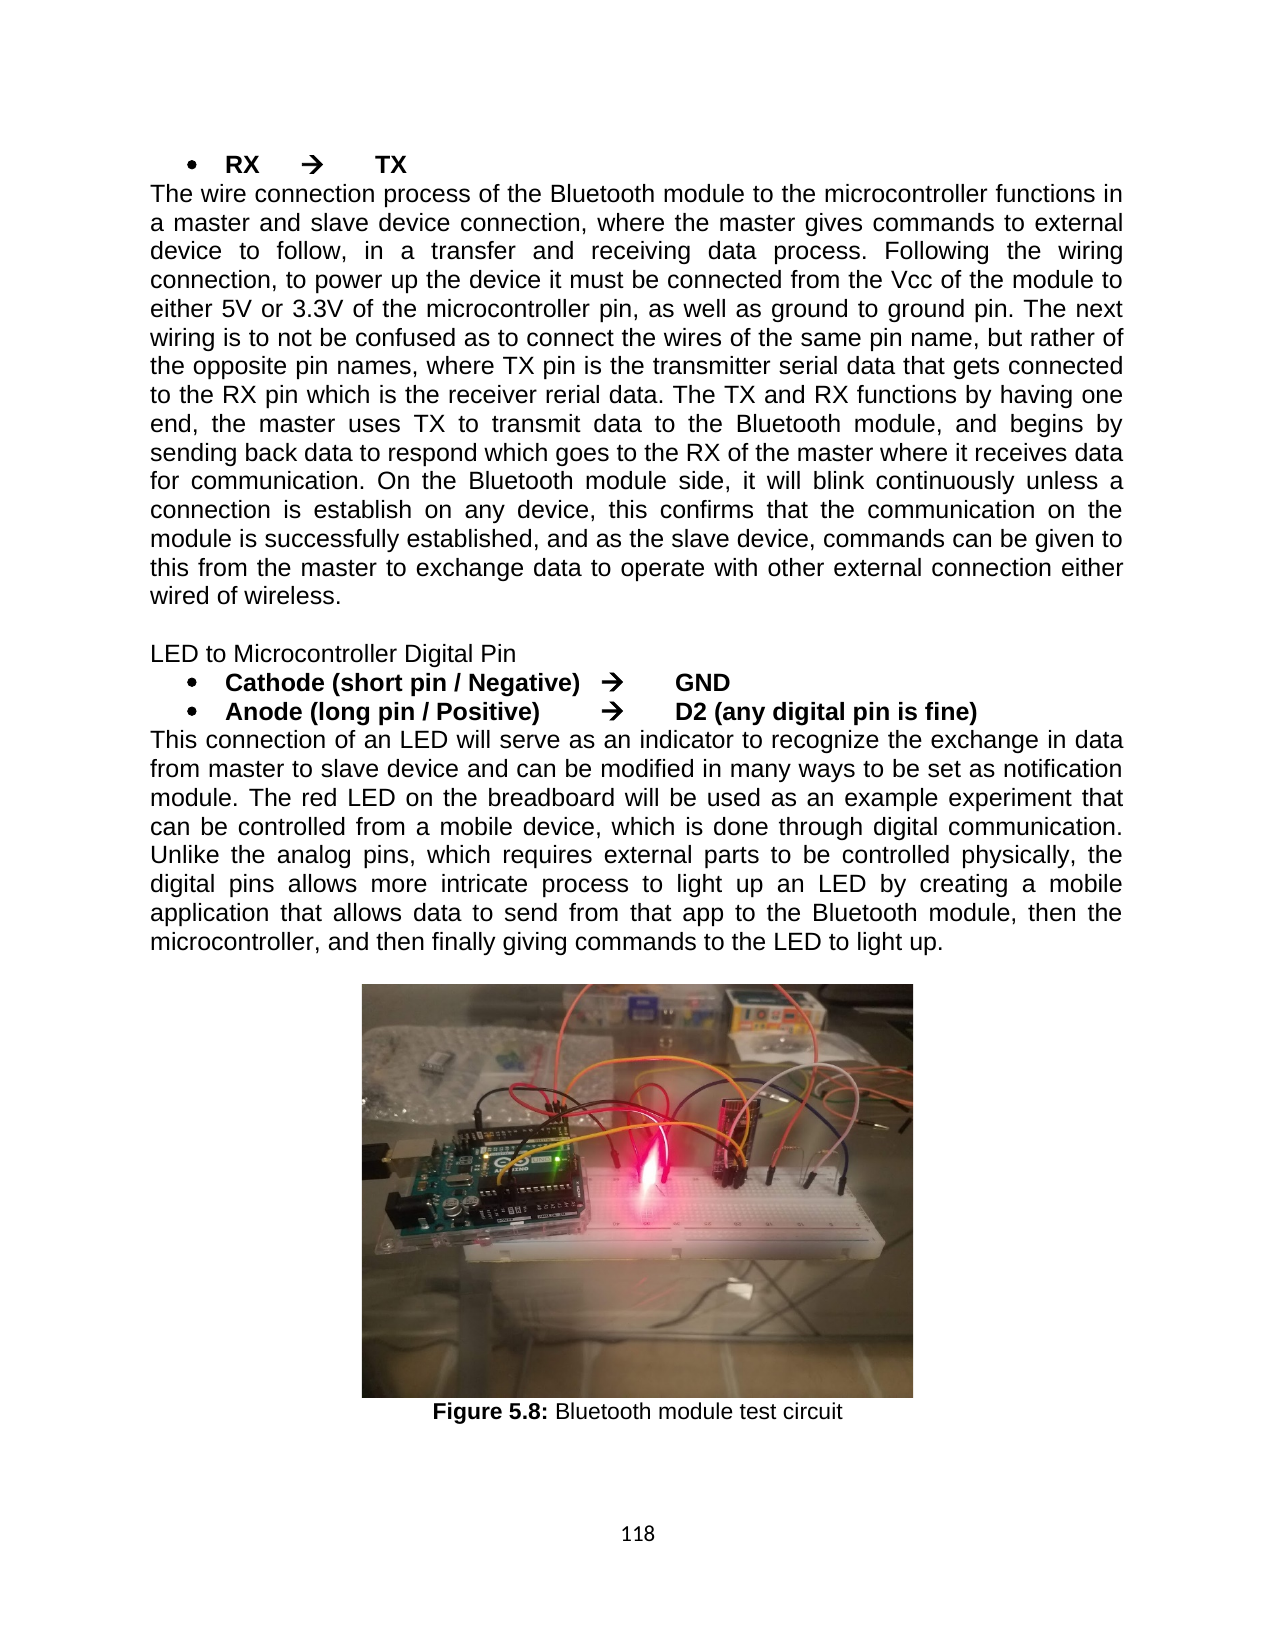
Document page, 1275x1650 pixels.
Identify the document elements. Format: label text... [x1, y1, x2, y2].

list Anode (long pin / Positive) D2 (any digital pin is fine) [187, 696, 1125, 725]
list Cathode (short pin / Negative) GND [187, 668, 1125, 696]
text This connection of an LED will serve as an indicator to recognize the exchange in data from master to slave device and can be modified in many ways to be set as notification module. The red LED on the breadboard will be used as an example experiment that can be controlled from a mobile device, which is done through digital communication. Unlike the analog pins, which requires external parts to be controlled physically, the digital pins allows more intricate process to light up an LED by creating a mobile application that allows data to send from that app to the Bluetooth module, then the microcontroller, and then finally giving commands to the LED to light up. [150, 725, 1125, 955]
text LED to Microcontroller Digital Pin [150, 639, 1125, 668]
text Figure 5.8: Bluetooth module test circuit [150, 1398, 1125, 1424]
text The wire connection process of the Bluetooth module to the microcontroller functions in a master and slave device connection, where the master gives commands to external device to follow, in a transfer and receiving data process. Following the wiring connection, to power up the device it must be connected from the Vcc of the module to either 5V or 3.3V of the microcontroller pin, as well as ground to ground pin. The next wiring is to not be confused as to connect the wires of the same pin name, but rather of the opposite pin names, where TX pin is the transmitter serial data that gets connected to the RX pin which is the receiver rerial data. The TX and RX functions by having one end, the master uses TX to transmit data to the Bluetooth module, and begins by sending back data to respond which goes to the RX of the master where it receives data for communication. On the Bluetooth module side, it will blink continuously unless a connection is establish on any device, this confirms that the communication on the module is successfully established, and as the slave device, commands can be given to this from the master to exchange data to operate with other external connection either wired of wireless. [150, 179, 1125, 610]
list RX TX [187, 150, 1125, 179]
picture [361, 984, 914, 1398]
